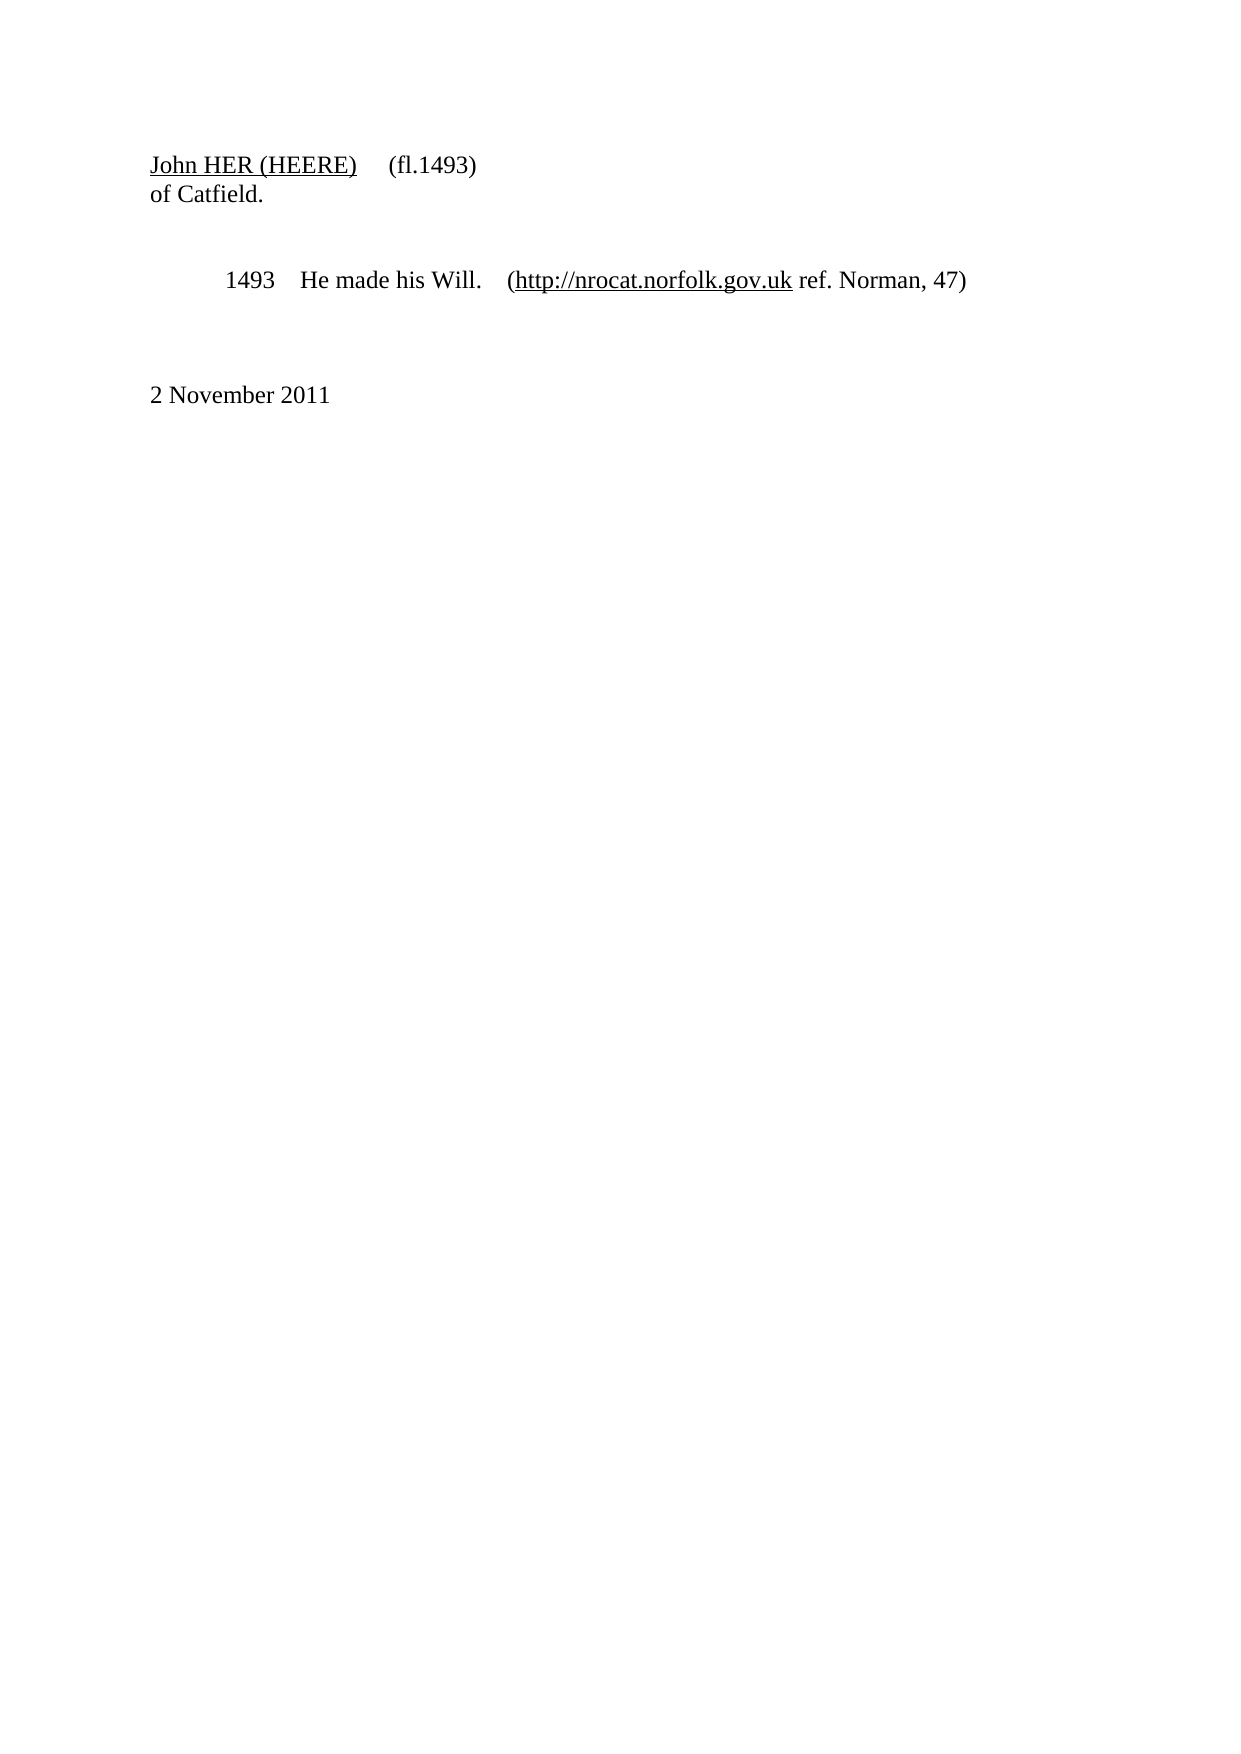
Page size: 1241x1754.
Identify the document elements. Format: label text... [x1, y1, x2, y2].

text 2 November 2011 [150, 380, 1090, 409]
text 1493 He made his Will. (http://nrocat.norfolk.gov.uk ref. , 47) [150, 265, 1090, 294]
text of Catfield. [150, 179, 1090, 207]
text John HER (HEERE) (fl.1493) [150, 150, 1090, 179]
